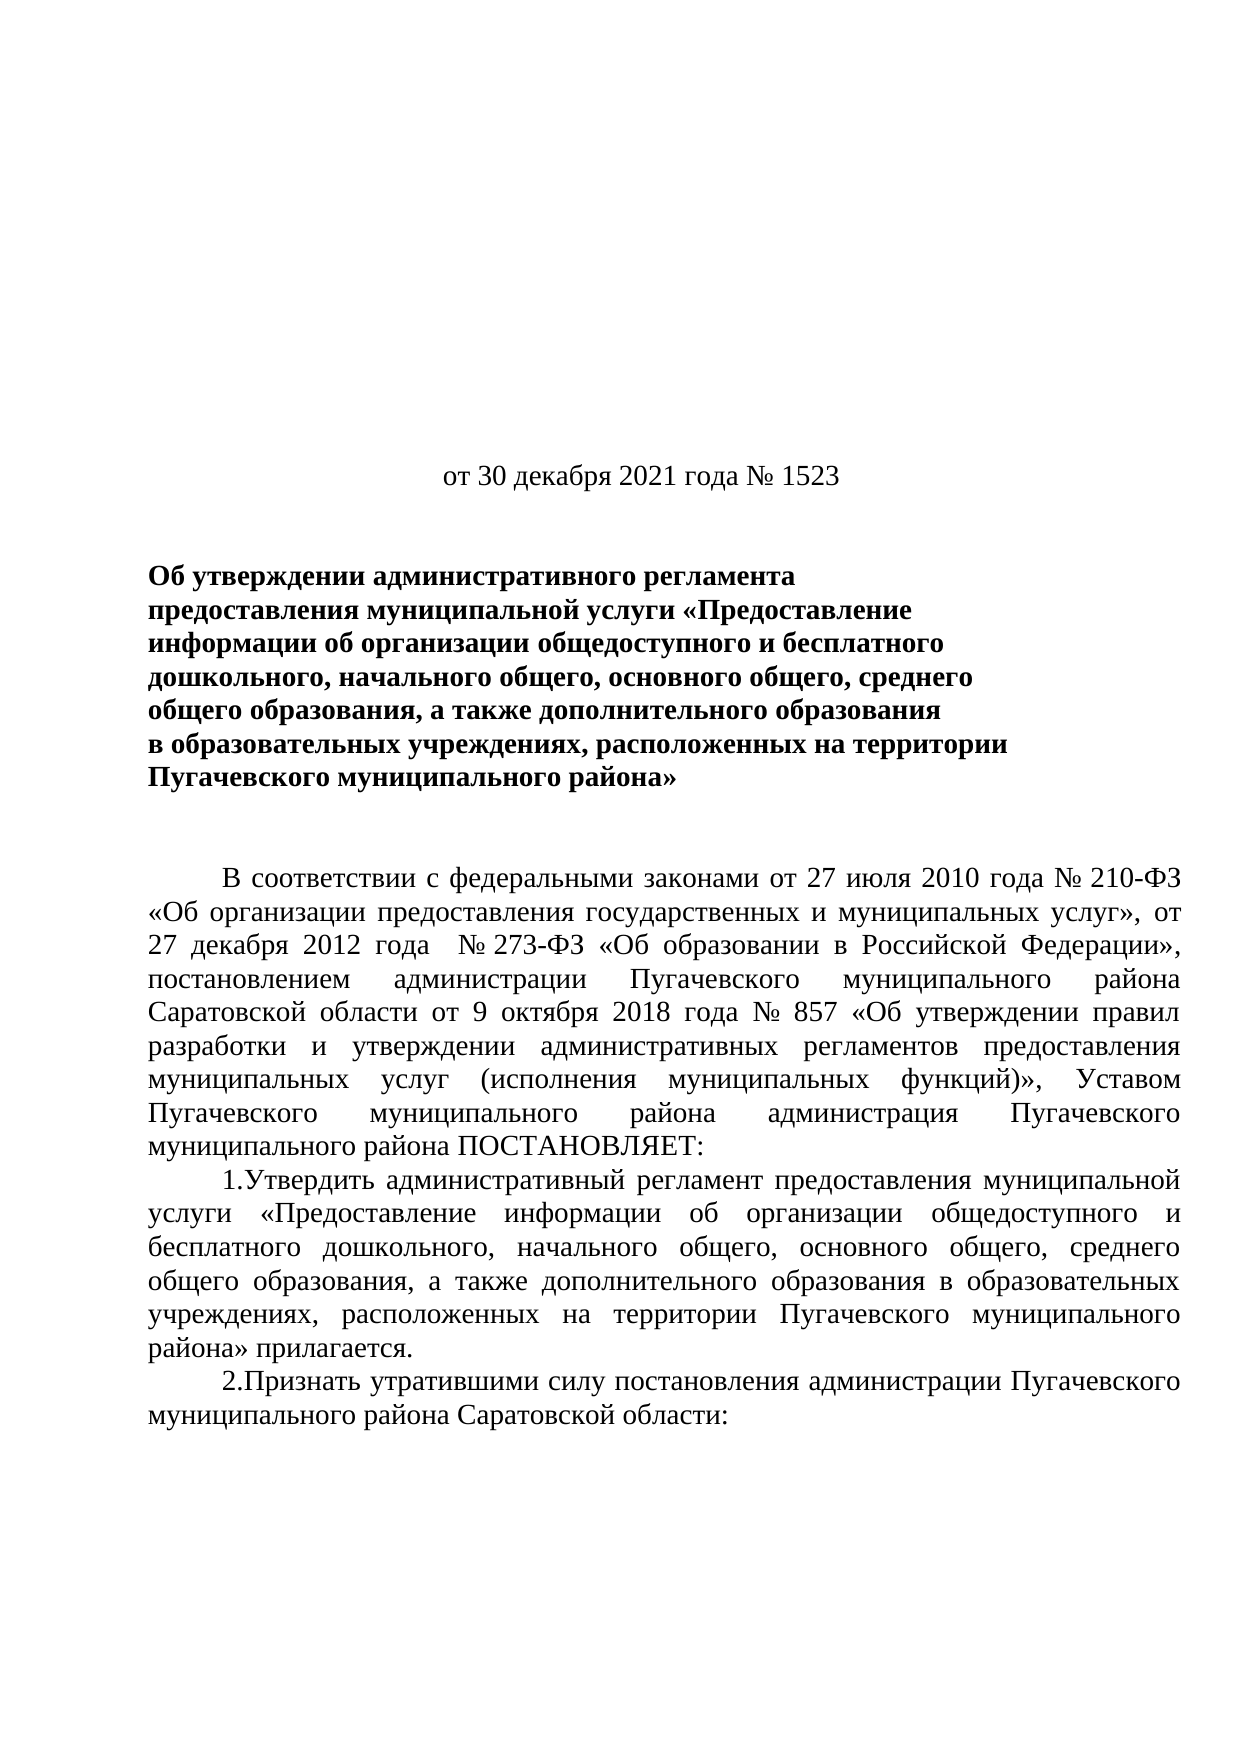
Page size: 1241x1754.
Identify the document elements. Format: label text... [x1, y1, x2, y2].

text в образовательных учреждениях, расположенных на территории Пугачевского муниципального района» [148, 726, 1181, 793]
text общего образования, а также дополнительного образования [148, 692, 1181, 726]
text В соответствии с федеральными законами от 27 июля 2010 года № 210-ФЗ «Об организации предоставления государственных и муниципальных услуг», от 27 декабря 2012 года № 273-ФЗ «Об образовании в Российской Федерации», постановлением администрации Пугачевского муниципального района Саратовской области от 9 октября 2018 года № 857 «Об утверждении правил разработки и утверждении административных регламентов предоставления муниципальных услуг (исполнения муниципальных функций)», Уставом Пугачевского муниципального района администрация Пугачевского муниципального района ПОСТАНОВЛЯЕТ: [148, 860, 1181, 1162]
text 1.Утвердить административный регламент предоставления муниципальной услуги «Предоставление информации об организации общедоступного и бесплатного дошкольного, начального общего, основного общего, среднего общего образования, а также дополнительного образования в образовательных учреждениях, расположенных на территории Пугачевского муниципального района» прилагается. [148, 1162, 1181, 1363]
text от 30 декабря 2021 года № 1523 [369, 458, 1181, 491]
text дошкольного, начального общего, основного общего, среднего [148, 659, 1181, 692]
text Об утверждении административного регламента [148, 558, 1181, 592]
text 2.Признать утратившими силу постановления администрации Пугачевского муниципального района Саратовской области: [148, 1363, 1181, 1430]
text предоставления муниципальной услуги «Предоставление [148, 592, 1181, 625]
text информации об организации общедоступного и бесплатного [148, 625, 1181, 659]
